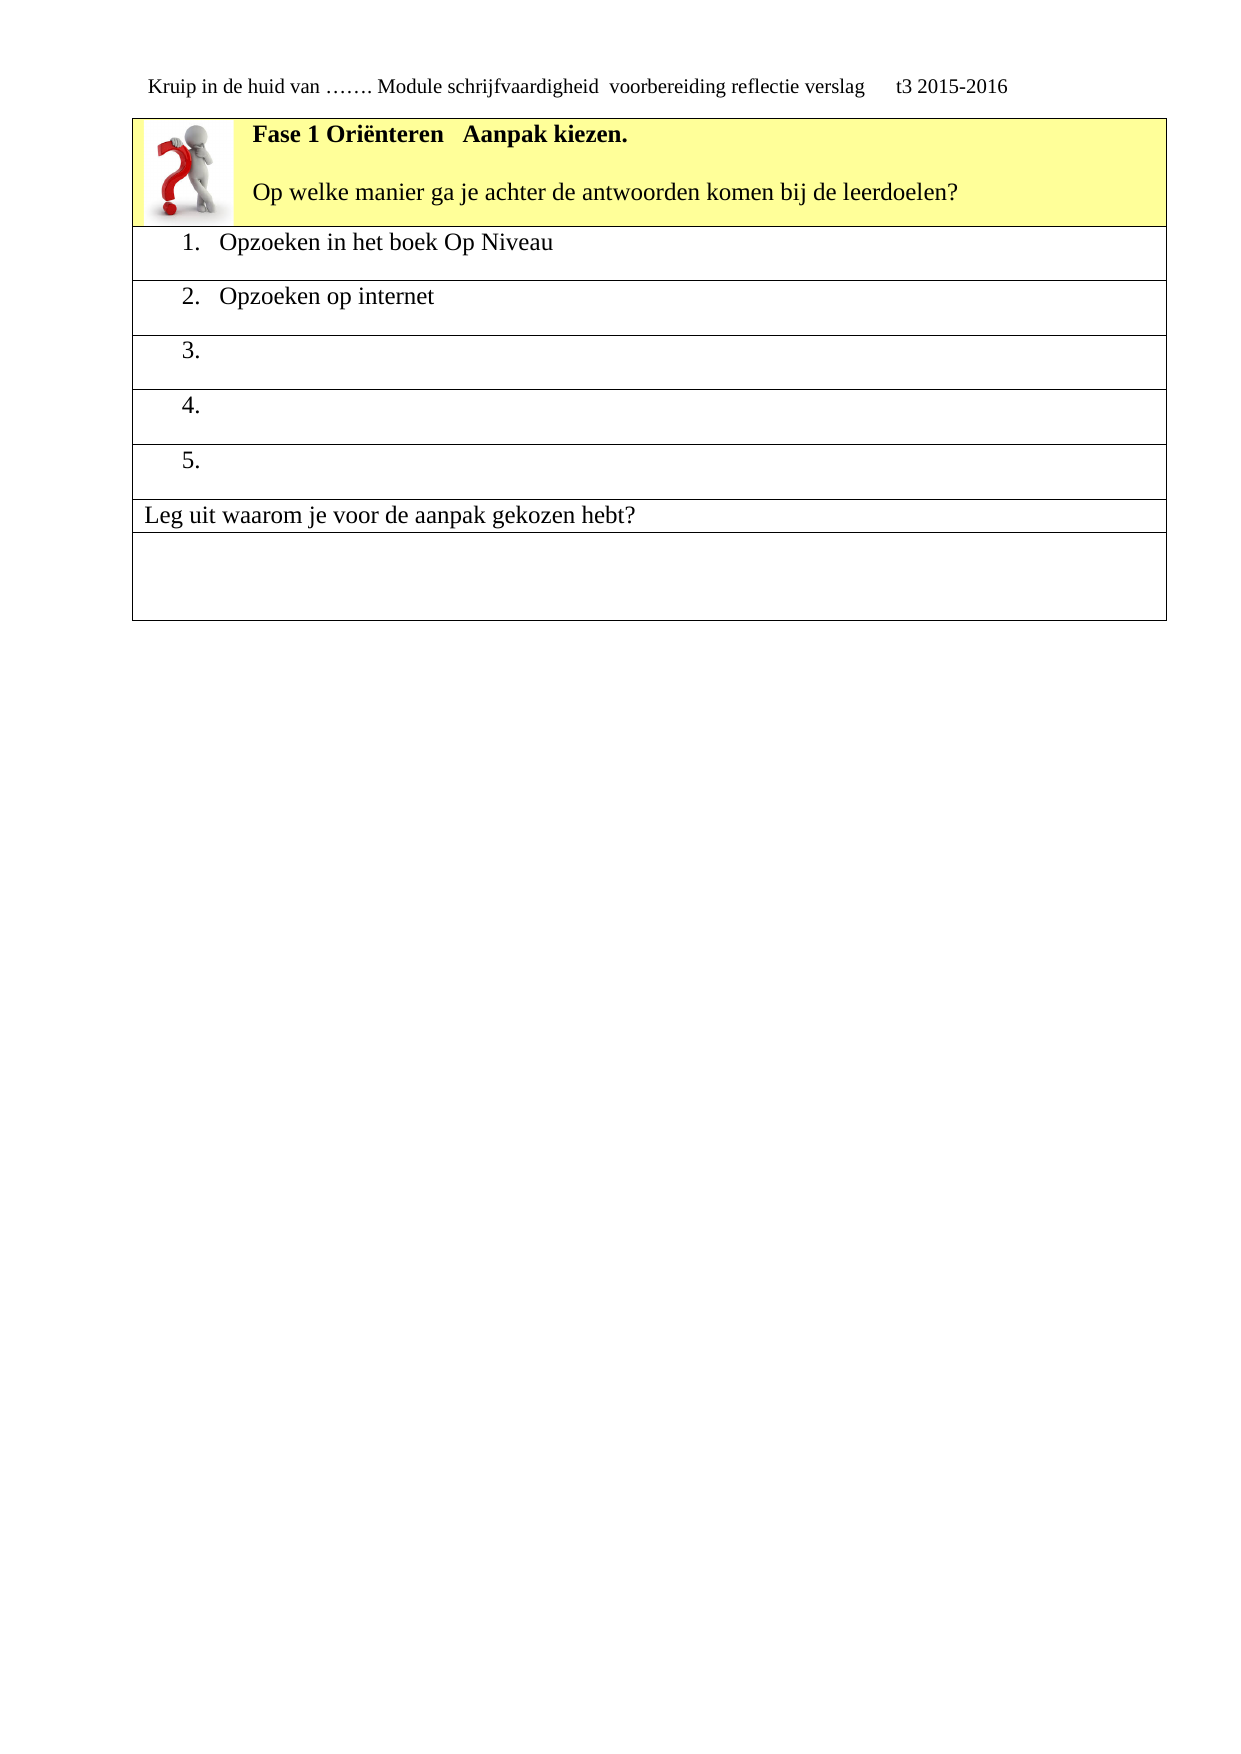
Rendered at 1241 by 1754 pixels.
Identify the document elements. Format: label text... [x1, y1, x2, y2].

table_cell [133, 533, 1166, 620]
table_cell Opzoeken op internet [133, 281, 1166, 334]
picture [143, 120, 234, 226]
table_cell Leg uit waarom je voor de aanpak gekozen hebt? [133, 500, 1166, 532]
table_cell [133, 445, 1166, 499]
table_cell Opzoeken in het boek Op Niveau [133, 227, 1166, 280]
table_cell [133, 336, 1166, 389]
table_cell [133, 390, 1166, 444]
table_header Fase 1 Oriënteren Aanpak kiezen. Op welke manier ga je achter de antwoorden komen bij de leerdoelen? [133, 119, 1166, 226]
